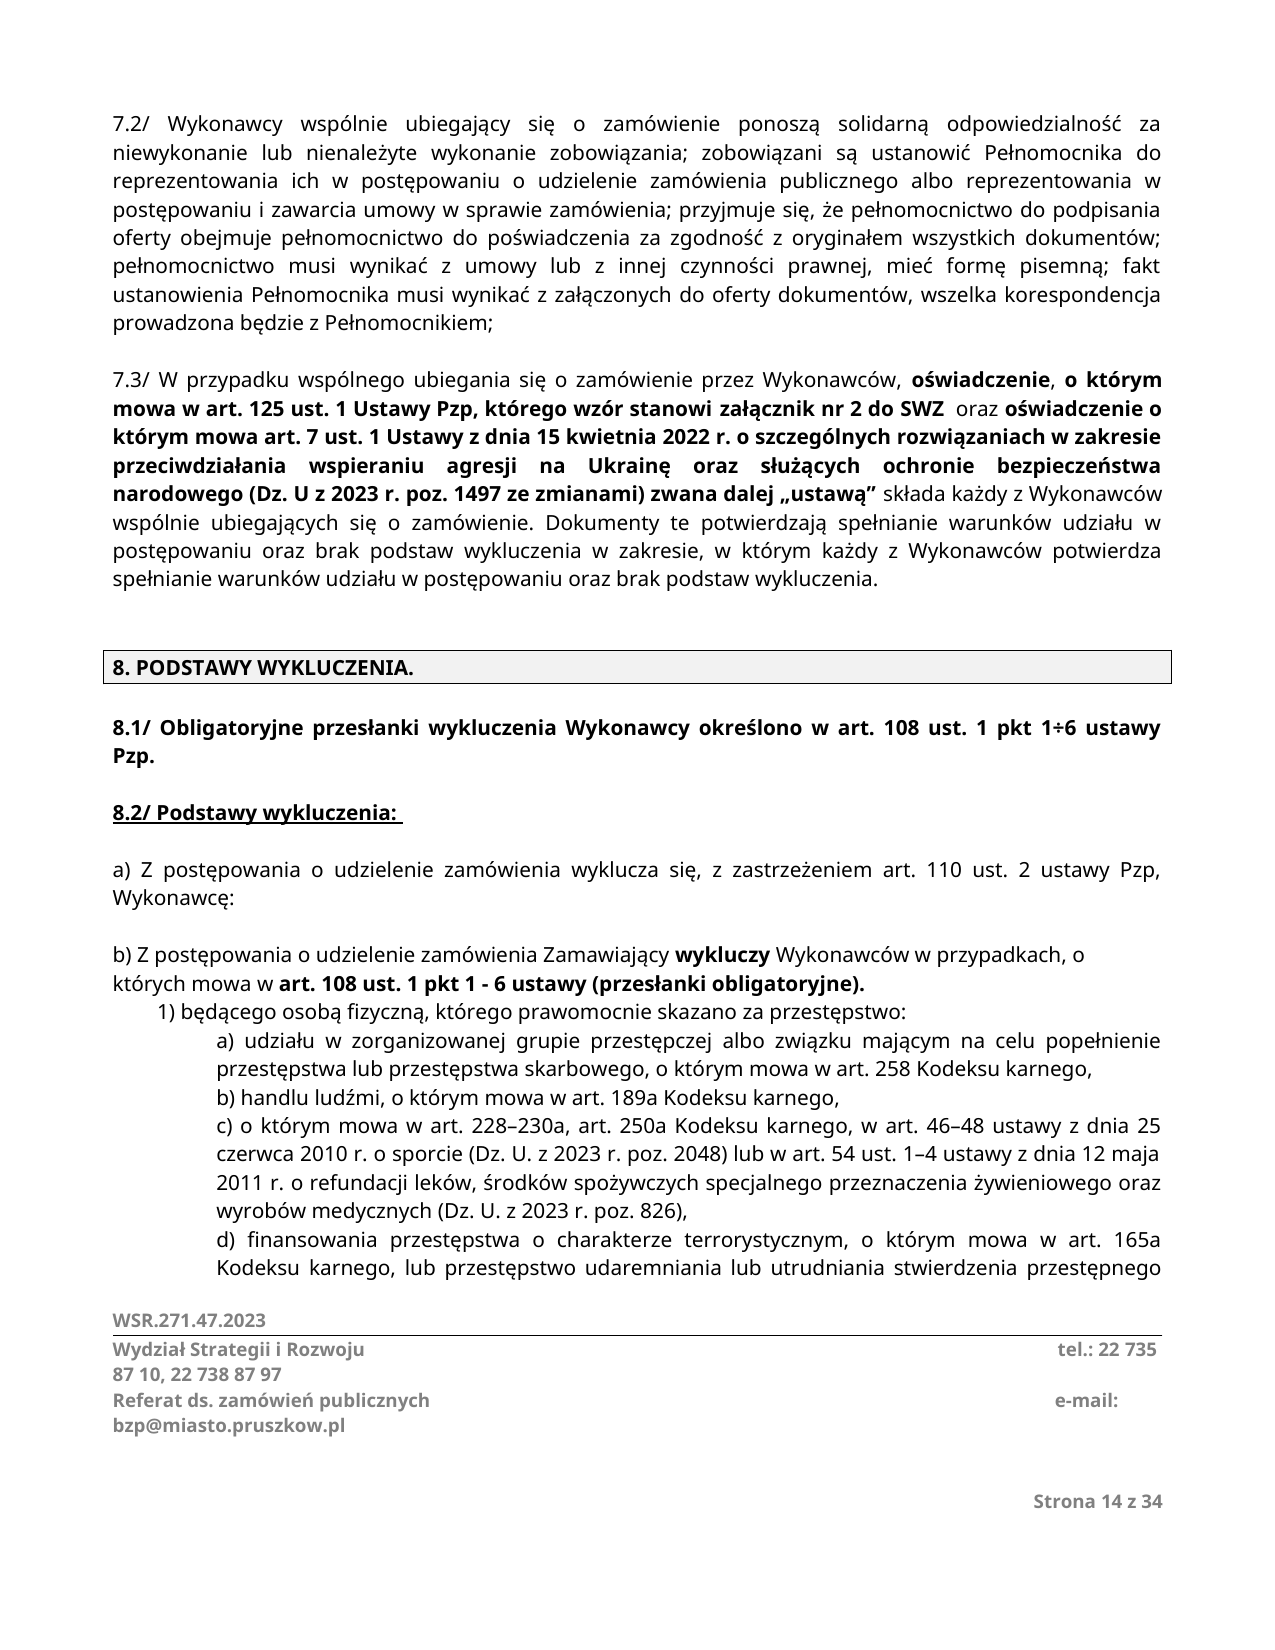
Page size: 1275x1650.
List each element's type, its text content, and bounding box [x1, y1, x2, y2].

text 1) będącego osobą fizyczną, którego prawomocnie skazano za przestępstwo: [157, 997, 1162, 1026]
text 7.2/ Wykonawcy wspólnie ubiegający się o zamówienie ponoszą solidarną odpowiedzialność za niewykonanie lub nienależyte wykonanie zobowiązania; zobowiązani są ustanowić Pełnomocnika do reprezentowania ich w postępowaniu o udzielenie zamówienia publicznego albo reprezentowania w postępowaniu i zawarcia umowy w sprawie zamówienia; przyjmuje się, że pełnomocnictwo do podpisania oferty obejmuje pełnomocnictwo do poświadczenia za zgodność z oryginałem wszystkich dokumentów; pełnomocnictwo musi wynikać z umowy lub z innej czynności prawnej, mieć formę pisemną; fakt ustanowienia Pełnomocnika musi wynikać z załączonych do oferty dokumentów, wszelka korespondencja prowadzona będzie z Pełnomocnikiem; [112, 109, 1162, 337]
text b) Z postępowania o udzielenie zamówienia Zamawiający wykluczy Wykonawców w przypadkach, o których mowa w art. 108 ust. 1 pkt 1 - 6 ustawy (przesłanki obligatoryjne). [112, 940, 1162, 997]
text 8. PODSTAWY WYKLUCZENIA. [104, 651, 1171, 683]
text a) Z postępowania o udzielenie zamówienia wyklucza się, z zastrzeżeniem art. 110 ust. 2 ustawy Pzp, Wykonawcę: [112, 855, 1162, 912]
text c) o którym mowa w art. 228–230a, art. 250a Kodeksu karnego, w art. 46–48 ustawy z dnia 25 czerwca 2010 r. o sporcie (Dz. U. z 2023 r. poz. 2048) lub w art. 54 ust. 1–4 ustawy z dnia 12 maja 2011 r. o refundacji leków, środków spożywczych specjalnego przeznaczenia żywieniowego oraz wyrobów medycznych (Dz. U. z 2023 r. poz. 826), [216, 1111, 1162, 1225]
text b) handlu ludźmi, o którym mowa w art. 189a Kodeksu karnego, [216, 1083, 1162, 1111]
text a) udziału w zorganizowanej grupie przestępczej albo związku mającym na celu popełnienie przestępstwa lub przestępstwa skarbowego, o którym mowa w art. 258 Kodeksu karnego, [216, 1026, 1162, 1083]
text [216, 1225, 1162, 1282]
text 7.3/ W przypadku wspólnego ubiegania się o zamówienie przez Wykonawców, oświadczenie, o którym mowa w art. 125 ust. 1 Ustawy Pzp, którego wzór stanowi załącznik nr 2 do SWZ oraz oświadczenie o którym mowa art. 7 ust. 1 Ustawy z dnia 15 kwietnia 2022 r. o szczególnych rozwiązaniach w zakresie przeciwdziałania wspieraniu agresji na Ukrainę oraz służących ochronie bezpieczeństwa narodowego (Dz. U z 2023 r. poz. 1497 ze zmianami) zwana dalej „ustawą” składa każdy z Wykonawców wspólnie ubiegających się o zamówienie. Dokumenty te potwierdzają spełnianie warunków udziału w postępowaniu oraz brak podstaw wykluczenia w zakresie, w którym każdy z Wykonawców potwierdza spełnianie warunków udziału w postępowaniu oraz brak podstaw wykluczenia. [112, 365, 1162, 593]
text 8.2/ Podstawy wykluczenia: [112, 798, 1162, 827]
text 8.1/ Obligatoryjne przesłanki wykluczenia Wykonawcy określono w art. 108 ust. 1 pkt 1÷6 ustawy Pzp. [112, 713, 1162, 770]
